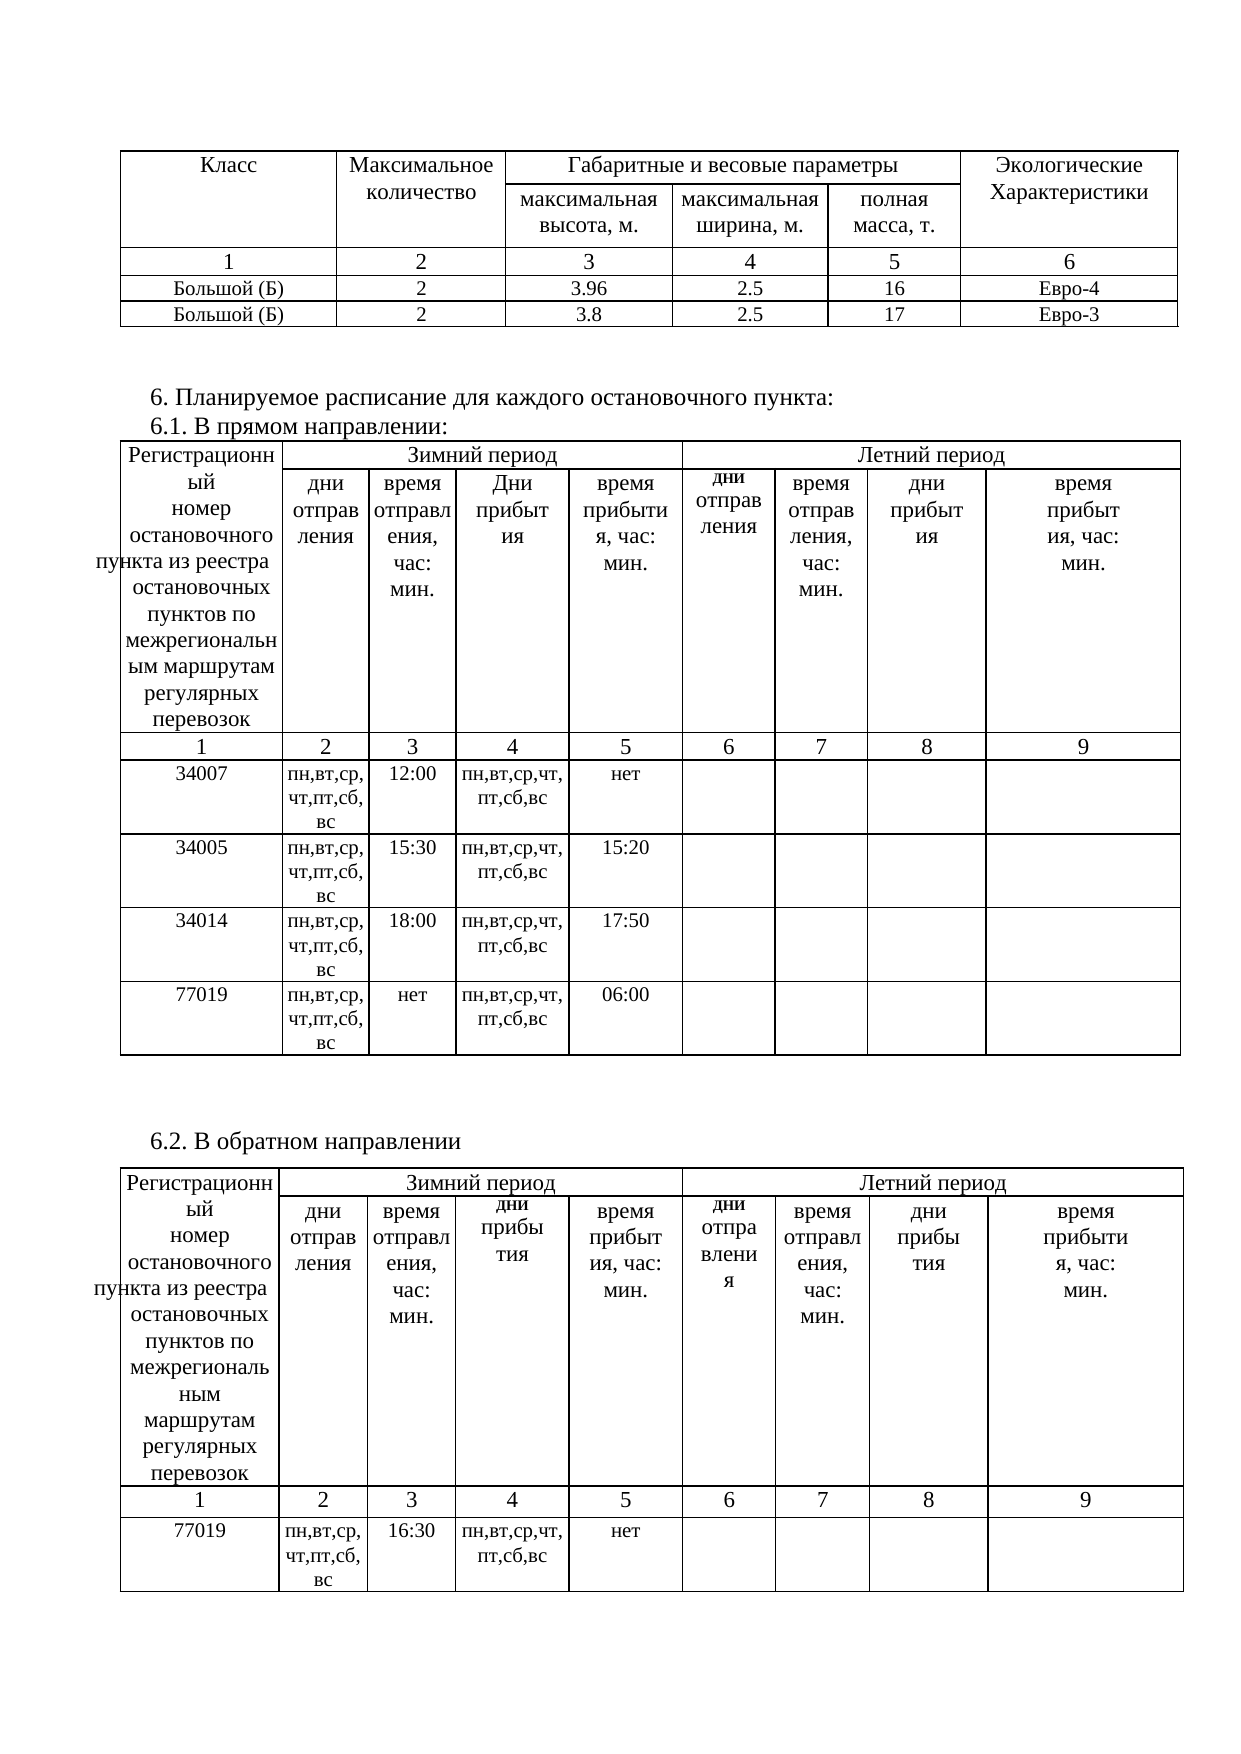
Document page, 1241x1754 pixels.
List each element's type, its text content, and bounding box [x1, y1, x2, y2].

text 6.2. В обратном направлении [150, 1126, 1090, 1155]
table_cell [776, 908, 867, 981]
table_cell 06:00 [570, 982, 682, 1054]
table_cell ДНИ прибы тия [456, 1197, 568, 1485]
table_header Зимний период [280, 1169, 682, 1195]
table_cell 17 [829, 302, 960, 326]
table_cell 17:50 [570, 908, 682, 981]
table_cell 2.5 [673, 302, 827, 326]
table_cell 1 [121, 1487, 278, 1517]
table_cell 2 [280, 1487, 367, 1517]
table_cell [987, 908, 1180, 981]
table_cell ДНИ отправ ления [683, 470, 774, 731]
table_cell 2 [337, 302, 505, 326]
table_cell [683, 908, 774, 981]
table_cell 2.5 [673, 276, 827, 300]
table_cell [987, 761, 1180, 833]
table_cell время прибыт ия, час: мин. [570, 1197, 682, 1485]
table_cell 18:00 [370, 908, 455, 981]
table_cell максимальная ширина, м. [673, 185, 827, 247]
text 6.1. В прямом направлении: [150, 411, 1090, 440]
table_cell 16 [829, 276, 960, 300]
table_cell максимальная высота, м. [506, 185, 672, 247]
table_header Летний период [683, 442, 1180, 468]
table_cell [683, 761, 774, 833]
table_cell 2 [337, 276, 505, 300]
table_cell пн,вт,ср,чт,пт,сб,вс [457, 908, 568, 981]
table_cell [683, 835, 774, 907]
table_cell 2 [283, 733, 368, 759]
table_cell Большой (Б) [121, 302, 336, 326]
table_cell [683, 1518, 775, 1591]
table_cell 8 [870, 1487, 987, 1517]
table_cell 8 [868, 733, 985, 759]
text 6. Планируемое расписание для каждого остановочного пункта: [150, 382, 1090, 411]
table_cell 7 [776, 1487, 869, 1517]
table_cell полная масса, т. [829, 185, 960, 247]
table_cell дни прибыт ия [868, 470, 985, 731]
table_cell время отправ ления, час: мин. [776, 470, 867, 731]
table_cell 4 [457, 733, 568, 759]
table_cell [776, 982, 867, 1054]
table_cell 3 [506, 248, 672, 274]
table_cell нет [570, 761, 682, 833]
table_cell 12:00 [370, 761, 455, 833]
table_cell пн,вт,ср,чт,пт,сб,вс [280, 1518, 367, 1591]
table_cell пн,вт,ср,чт,пт,сб,вс [283, 982, 368, 1054]
table_cell 34014 [121, 908, 282, 981]
table_cell дни отправ ления [283, 470, 368, 731]
table_cell пн,вт,ср,чт,пт,сб,вс [457, 835, 568, 907]
table_cell пн,вт,ср,чт,пт,сб,вс [283, 835, 368, 907]
table_cell время отправл ения, час: мин. [776, 1197, 869, 1485]
table_cell Дни прибыт ия [457, 470, 568, 731]
table_cell Евро-4 [961, 276, 1177, 300]
table_cell 15:30 [370, 835, 455, 907]
table_cell время прибыти я, час: мин. [570, 470, 682, 731]
table_header Габаритные и весовые параметры [506, 152, 960, 183]
table_cell 1 [121, 248, 336, 274]
table_header Экологические Характеристики [961, 152, 1177, 247]
table_cell [776, 1518, 869, 1591]
table_cell нет [370, 982, 455, 1054]
table_cell 4 [456, 1487, 568, 1517]
table_cell 4 [673, 248, 827, 274]
table_cell 5 [570, 733, 682, 759]
table_cell 3 [368, 1487, 455, 1517]
table_cell [868, 982, 985, 1054]
table_cell 15:20 [570, 835, 682, 907]
table_cell 34005 [121, 835, 282, 907]
table_cell пн,вт,ср,чт,пт,сб,вс [456, 1518, 568, 1591]
table_cell [987, 835, 1180, 907]
table_cell 2 [337, 248, 505, 274]
table_cell 9 [989, 1487, 1183, 1517]
table_cell [776, 761, 867, 833]
table_header Максимальное количество [337, 152, 505, 247]
table_cell 9 [987, 733, 1180, 759]
table_cell 77019 [121, 982, 282, 1054]
table_cell пн,вт,ср,чт,пт,сб,вс [457, 982, 568, 1054]
table_cell 1 [121, 733, 282, 759]
table_cell [870, 1518, 987, 1591]
table_cell нет [570, 1518, 682, 1591]
table_cell [989, 1518, 1183, 1591]
table_cell Большой (Б) [121, 276, 336, 300]
table_cell 5 [570, 1487, 682, 1517]
table_cell 34007 [121, 761, 282, 833]
table_cell время отправл ения, час: мин. [368, 1197, 455, 1485]
table_cell 7 [776, 733, 867, 759]
table_cell дни отправ ления [280, 1197, 367, 1485]
table_cell 5 [829, 248, 960, 274]
table_cell 6 [961, 248, 1177, 274]
table_cell 16:30 [368, 1518, 455, 1591]
table_header Регистрационный номер остановочного пункта из реестра остановочных пунктов по межрегиональным маршрутам регулярных перевозок [121, 442, 282, 731]
table_cell время прибыти я, час: мин. [989, 1197, 1183, 1485]
table_cell пн,вт,ср,чт,пт,сб,вс [457, 761, 568, 833]
table_cell пн,вт,ср,чт,пт,сб,вс [283, 761, 368, 833]
table_cell [868, 761, 985, 833]
table_cell 3.96 [506, 276, 672, 300]
table_cell 6 [683, 1487, 775, 1517]
table_cell 6 [683, 733, 774, 759]
table_cell 77019 [121, 1518, 278, 1591]
table_header Класс [121, 152, 336, 247]
table_cell 3.8 [506, 302, 672, 326]
table_cell время прибыт ия, час: мин. [987, 470, 1180, 731]
table_cell время отправл ения, час: мин. [370, 470, 455, 731]
table_cell ДНИ отпра влени я [683, 1197, 775, 1485]
table_cell пн,вт,ср,чт,пт,сб,вс [283, 908, 368, 981]
table_cell [987, 982, 1180, 1054]
table_cell [683, 982, 774, 1054]
table_cell [868, 908, 985, 981]
table_cell 3 [370, 733, 455, 759]
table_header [121, 1169, 278, 1485]
table_cell дни прибы тия [870, 1197, 987, 1485]
table_header Летний период [683, 1169, 1183, 1195]
table_cell [868, 835, 985, 907]
table_header Зимний период [283, 442, 682, 468]
table_cell Евро-3 [961, 302, 1177, 326]
table_cell [776, 835, 867, 907]
